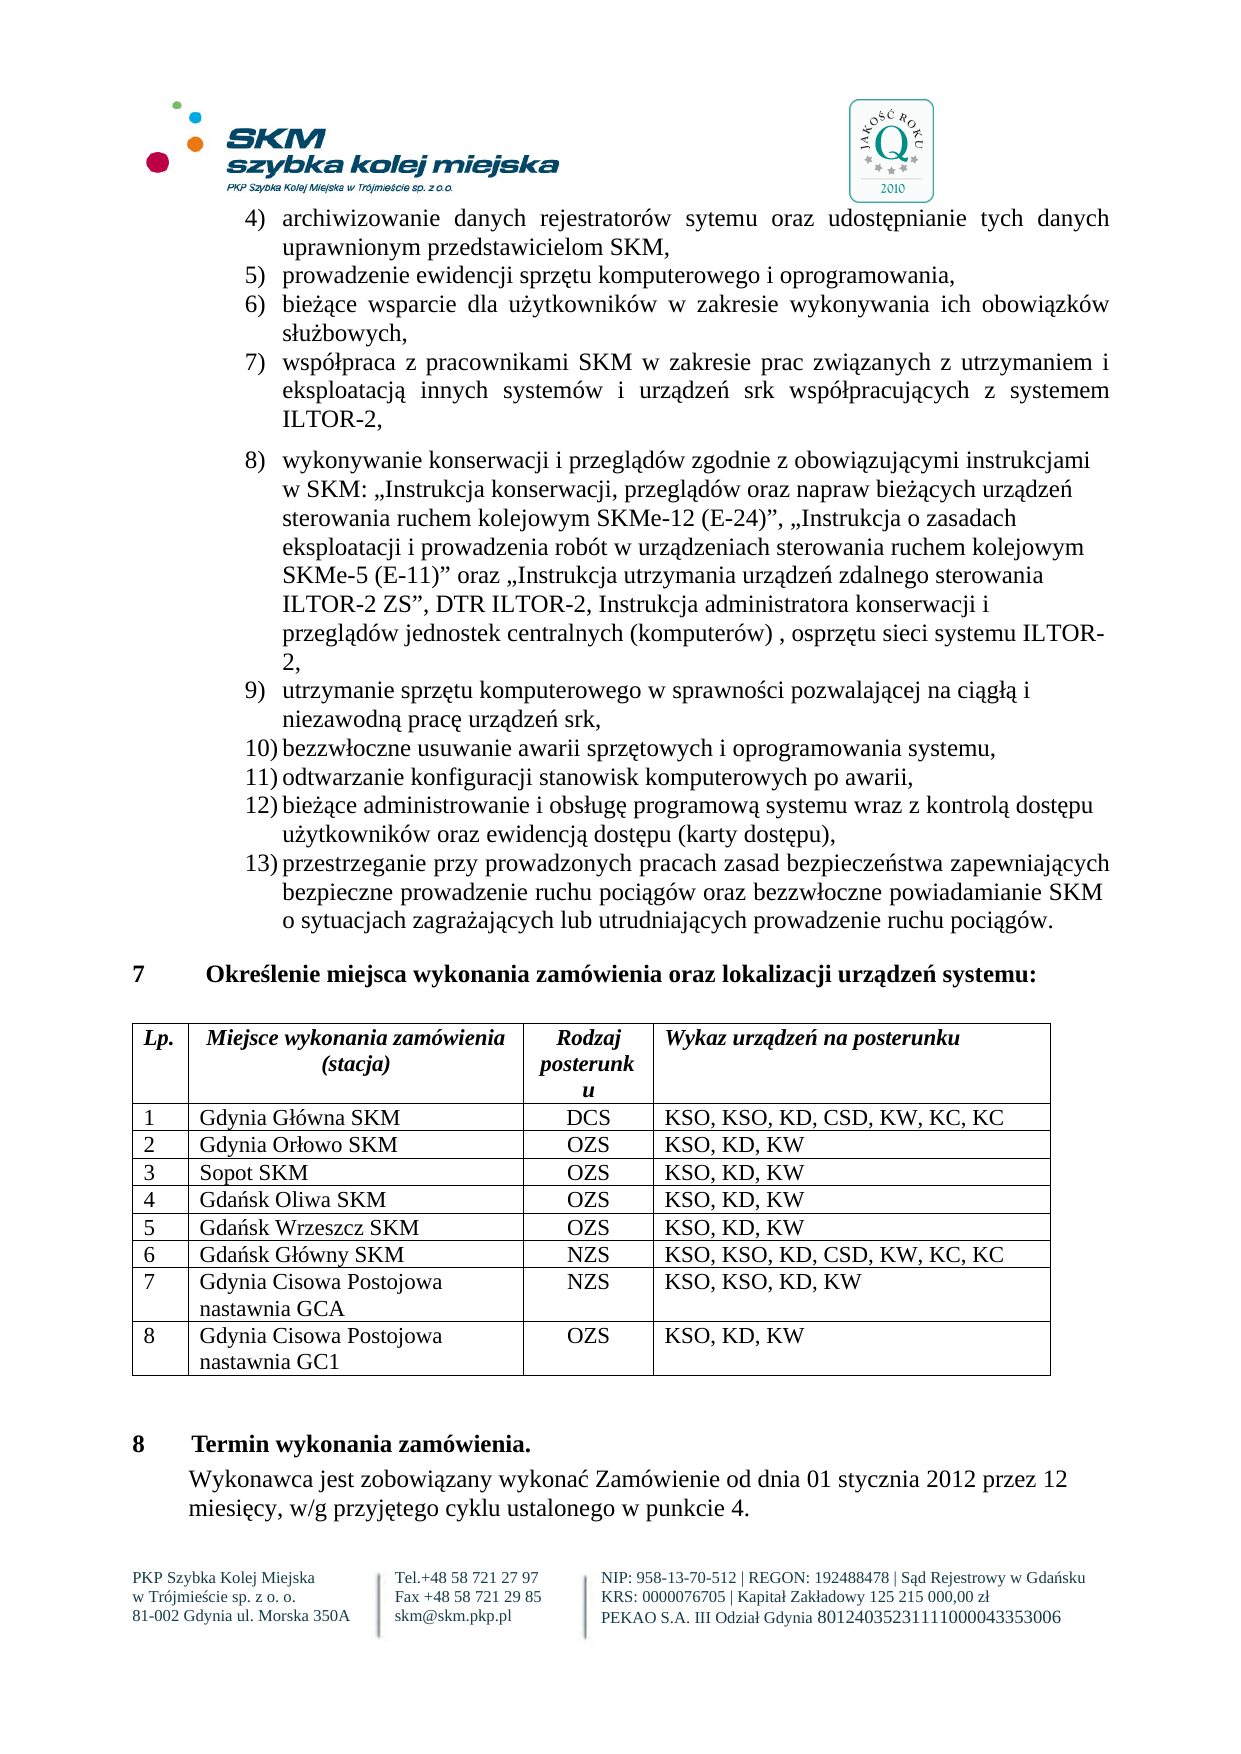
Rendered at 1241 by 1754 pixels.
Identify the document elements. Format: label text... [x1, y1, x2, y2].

text Wykonawca jest zobowiązany wykonać Zamówienie od dnia 01 stycznia 2012 przez 12 miesięcy, w/g przyjętego cyklu ustalonego w punkcie 4. [188, 1464, 1110, 1522]
table_cell OZS [524, 1214, 653, 1240]
table_cell KSO, KD, KW [654, 1131, 1050, 1158]
table_cell 5 [133, 1214, 188, 1240]
list przestrzeganie przy prowadzonych pracach zasad bezpieczeństwa zapewniających bezpieczne prowadzenie ruchu pociągów oraz bezzwłoczne powiadamianie SKM o sytuacjach zagrażających lub utrudniających prowadzenie ruchu pociągów. [244, 848, 1110, 934]
list bieżące wsparcie dla użytkowników w zakresie wykonywania ich obowiązków służbowych, [244, 289, 1110, 347]
table_cell 8 [133, 1322, 188, 1375]
table_cell KSO, KD, KW [654, 1322, 1050, 1375]
subtitle Termin wykonania zamówienia. [132, 1429, 1110, 1458]
table_cell 7 [133, 1268, 188, 1321]
picture [849, 99, 934, 203]
table_header Rodzaj posterunku [524, 1024, 653, 1103]
table_cell KSO, KD, KW [654, 1159, 1050, 1185]
list odtwarzanie konfiguracji stanowisk komputerowych po awarii, [244, 762, 1110, 790]
list współpraca z pracownikami SKM w zakresie prac związanych z utrzymaniem i eksploatacją innych systemów i urządzeń srk współpracujących z systemem ILTOR-2, [244, 347, 1110, 433]
table_cell 2 [133, 1131, 188, 1158]
table_cell OZS [524, 1322, 653, 1375]
table_cell KSO, KD, KW [654, 1214, 1050, 1240]
list wykonywanie konserwacji i przeglądów zgodnie z obowiązującymi instrukcjami w SKM: „Instrukcja konserwacji, przeglądów oraz napraw bieżących urządzeń sterowania ruchem kolejowym SKMe-12 (E-24)”, „Instrukcja o zasadach eksploatacji i prowadzenia robót w urządzeniach sterowania ruchem kolejowym SKMe-5 (E-11)” oraz „Instrukcja utrzymania urządzeń zdalnego sterowania ILTOR-2 ZS”, DTR ILTOR-2, Instrukcja administratora konserwacji i przeglądów jednostek centralnych (komputerów) , osprzętu sieci systemu ILTOR-2, [244, 445, 1110, 675]
list utrzymanie sprzętu komputerowego w sprawności pozwalającej na ciągłą i niezawodną pracę urządzeń srk, [244, 675, 1110, 733]
table_cell OZS [524, 1159, 653, 1185]
table_cell Gdynia Główna SKM [189, 1104, 523, 1130]
table_cell NZS [524, 1241, 653, 1267]
table_cell Gdańsk Wrzeszcz SKM [189, 1214, 523, 1240]
picture [372, 1572, 387, 1642]
table_cell Gdańsk Oliwa SKM [189, 1186, 523, 1212]
table_cell Gdańsk Główny SKM [189, 1241, 523, 1267]
list prowadzenie ewidencji sprzętu komputerowego i oprogramowania, [244, 260, 1110, 289]
table_cell OZS [524, 1131, 653, 1158]
table_cell DCS [524, 1104, 653, 1130]
picture [579, 1574, 593, 1643]
table_cell KSO, KSO, KD, CSD, KW, KC, KC [654, 1104, 1050, 1130]
table_cell Gdynia Cisowa Postojowa nastawnia GCA [189, 1268, 523, 1321]
table_cell KSO, KD, KW [654, 1186, 1050, 1212]
table_header Lp. [133, 1024, 188, 1103]
subtitle Określenie miejsca wykonania zamówienia oraz lokalizacji urządzeń systemu: [132, 959, 1110, 988]
list bezzwłoczne usuwanie awarii sprzętowych i oprogramowania systemu, [244, 733, 1110, 762]
table_header Miejsce wykonania zamówienia (stacja) [189, 1024, 523, 1103]
table_cell 3 [133, 1159, 188, 1185]
list bieżące administrowanie i obsługę programową systemu wraz z kontrolą dostępu użytkowników oraz ewidencją dostępu (karty dostępu), [244, 790, 1110, 848]
table_cell KSO, KSO, KD, CSD, KW, KC, KC [654, 1241, 1050, 1267]
table_cell 4 [133, 1186, 188, 1212]
table_cell 1 [133, 1104, 188, 1130]
picture [131, 88, 575, 203]
table_cell Gdynia Cisowa Postojowa nastawnia GC1 [189, 1322, 523, 1375]
list archiwizowanie danych rejestratorów sytemu oraz udostępnianie tych danych uprawnionym przedstawicielom SKM, [244, 203, 1110, 260]
table_cell NZS [524, 1268, 653, 1321]
table_cell 6 [133, 1241, 188, 1267]
table_cell Gdynia Orłowo SKM [189, 1131, 523, 1158]
table_cell KSO, KSO, KD, KW [654, 1268, 1050, 1321]
table_cell Sopot SKM [189, 1159, 523, 1185]
table_header Wykaz urządzeń na posterunku [654, 1024, 1050, 1103]
table_cell OZS [524, 1186, 653, 1212]
